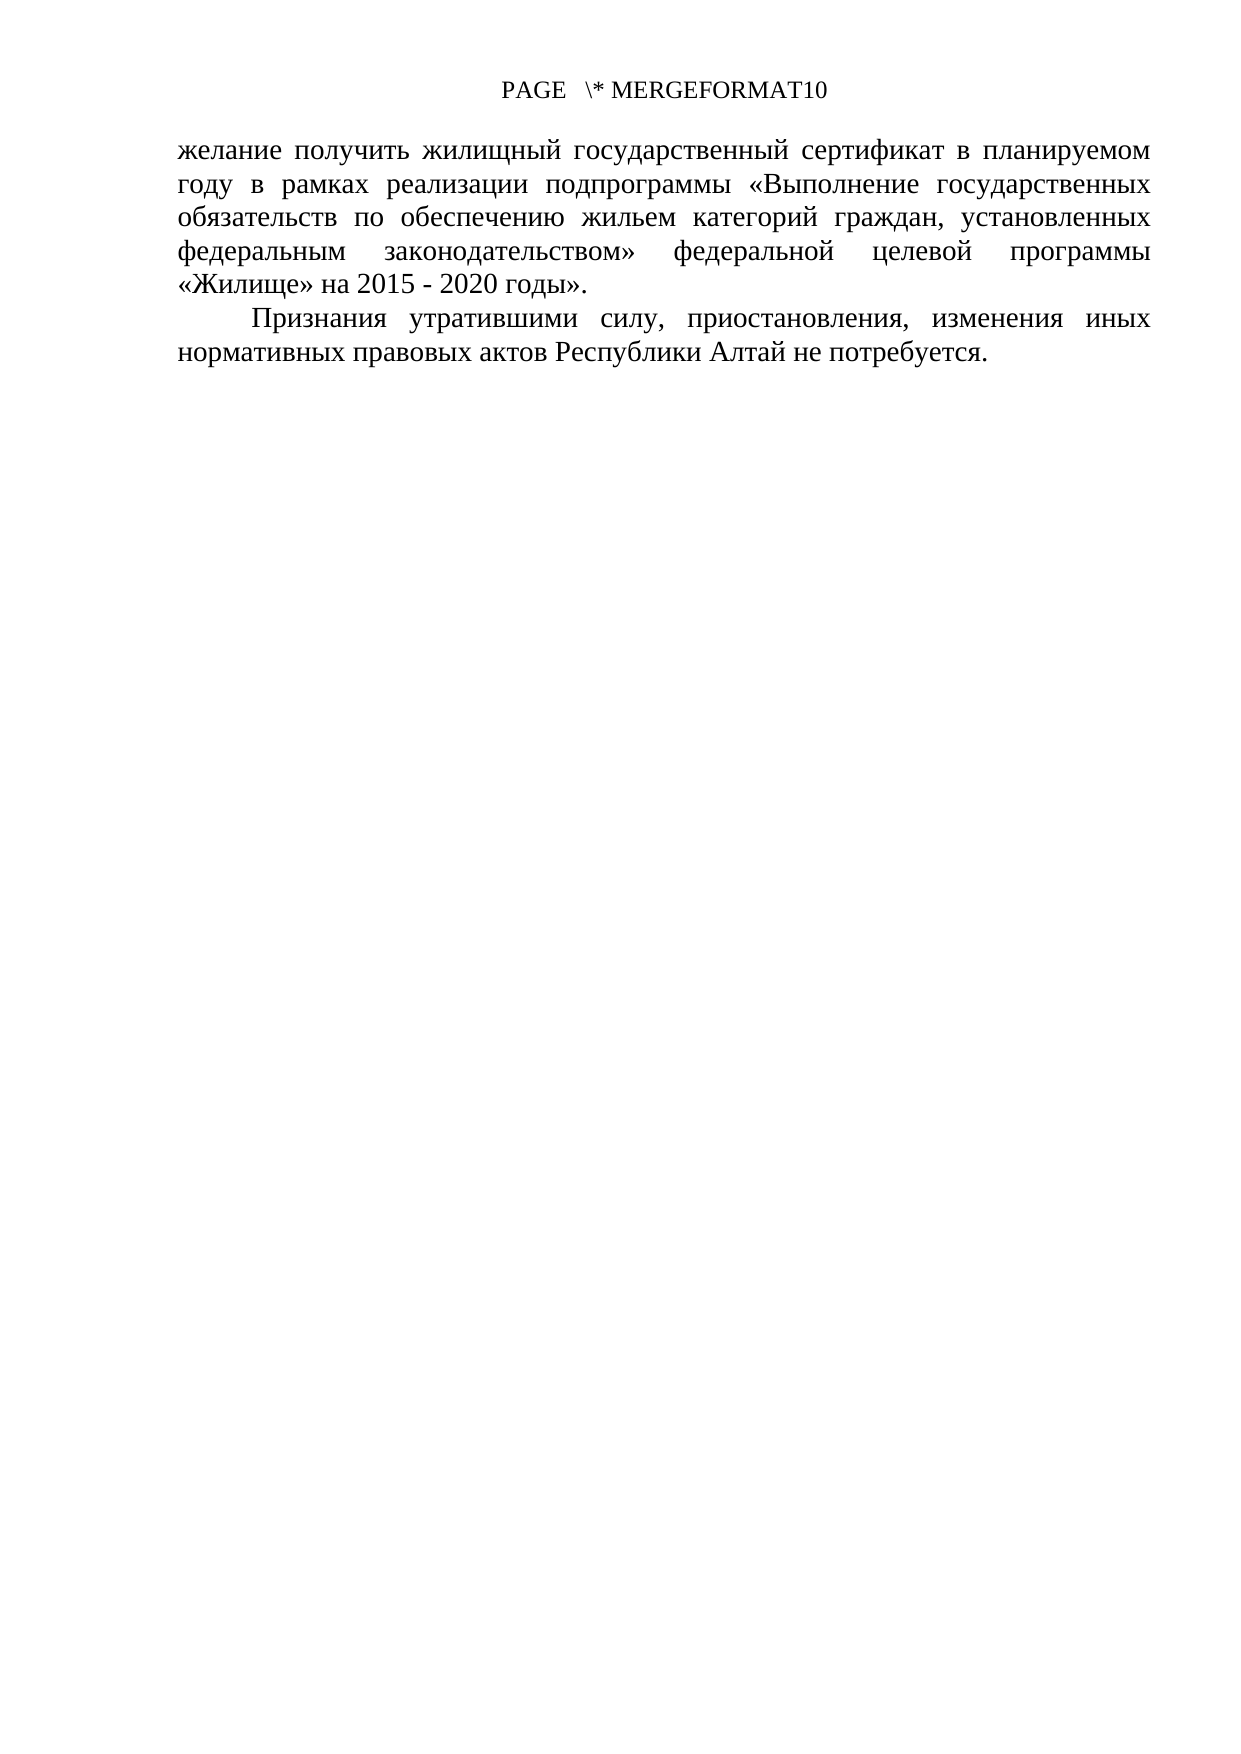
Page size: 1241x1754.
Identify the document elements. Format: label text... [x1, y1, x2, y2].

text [177, 132, 1152, 300]
text Признания утратившими силу, приостановления, изменения иных нормативных правовых актов Республики Алтай не потребуется. [177, 300, 1152, 367]
